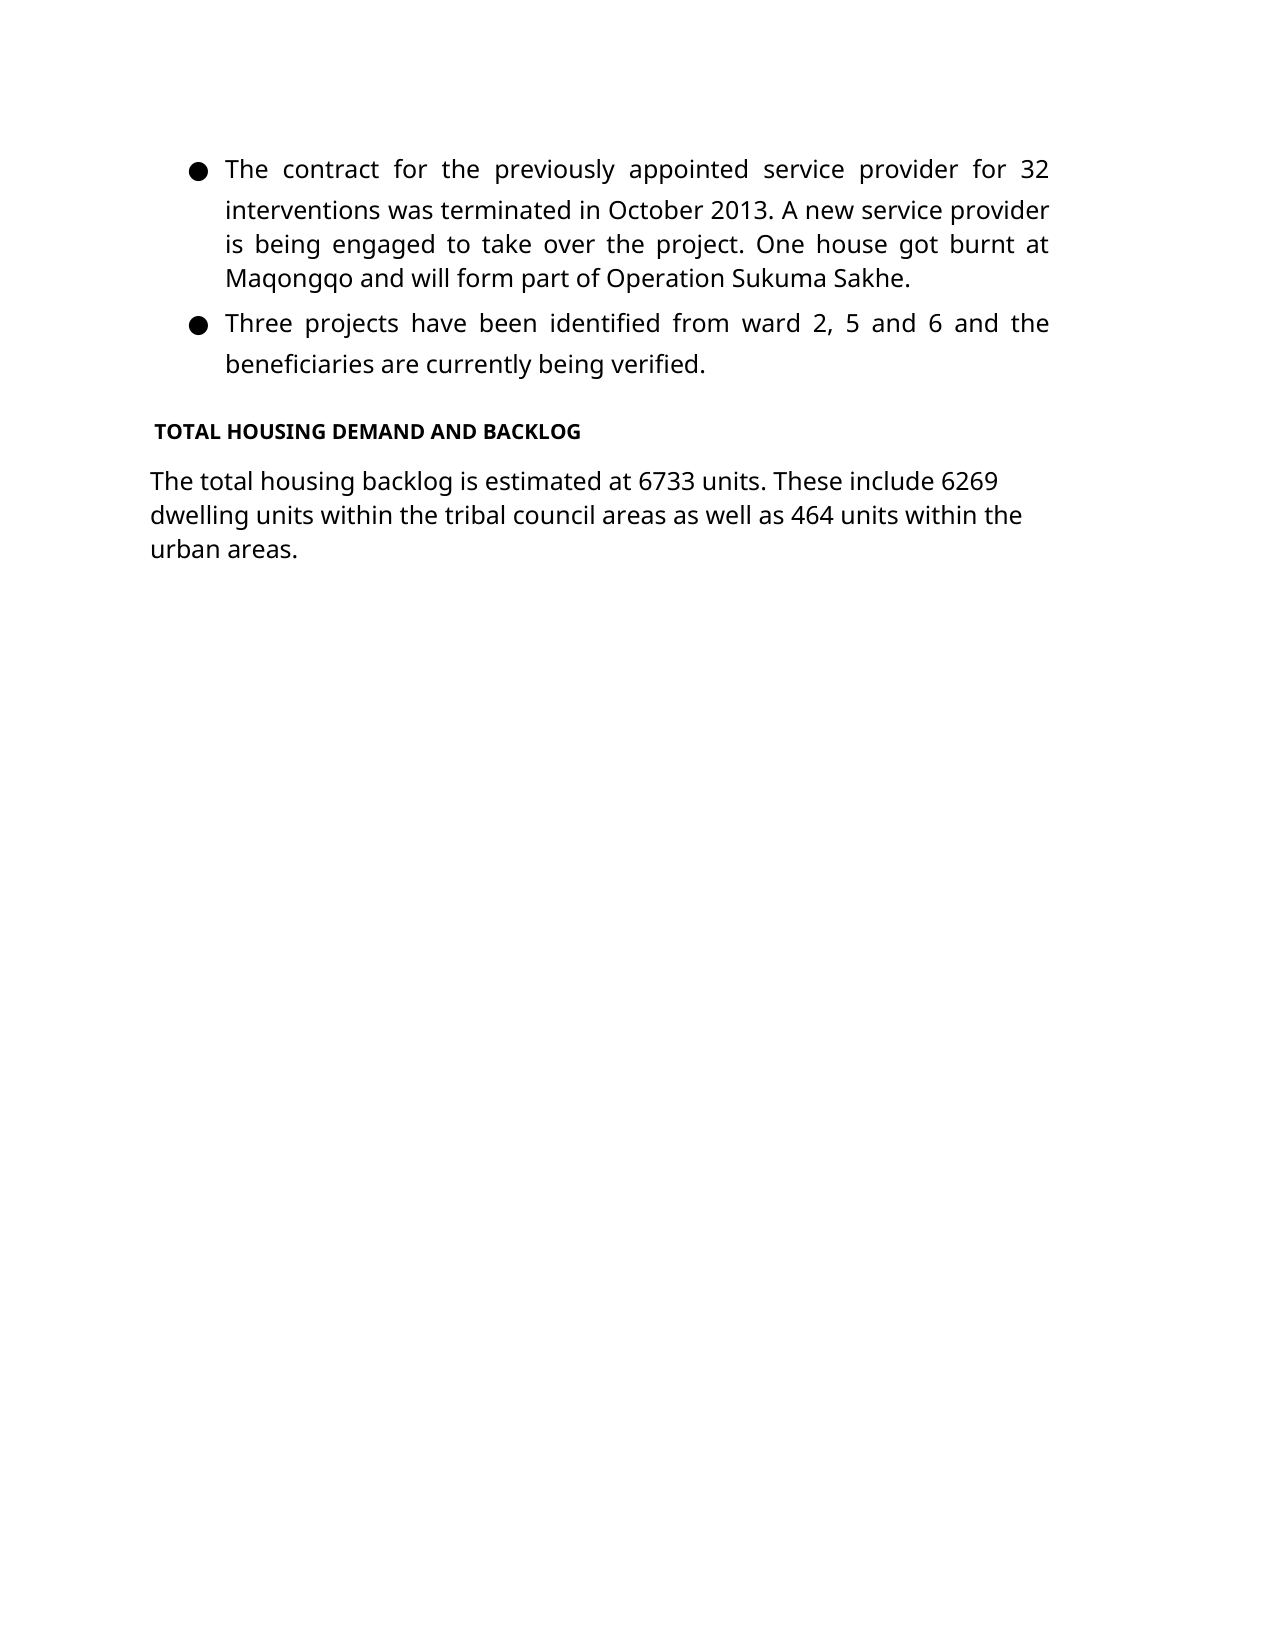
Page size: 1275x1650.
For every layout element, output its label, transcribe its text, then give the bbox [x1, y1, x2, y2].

list Three projects have been identified from ward 2, 5 and 6 and the beneficiaries are currently being verified. [187, 295, 1051, 381]
list The contract for the previously appointed service provider for 32 interventions was terminated in October 2013. A new service provider is being engaged to take over the project. One house got burnt at Maqongqo and will form part of Operation Sukuma Sakhe. [187, 142, 1051, 295]
text The total housing backlog is estimated at 6733 units. These include 6269 dwelling units within the tribal council areas as well as 464 units within the urban areas. [150, 463, 1046, 566]
text TOTAL HOUSING DEMAND AND BACKLOG [127, 417, 1200, 445]
